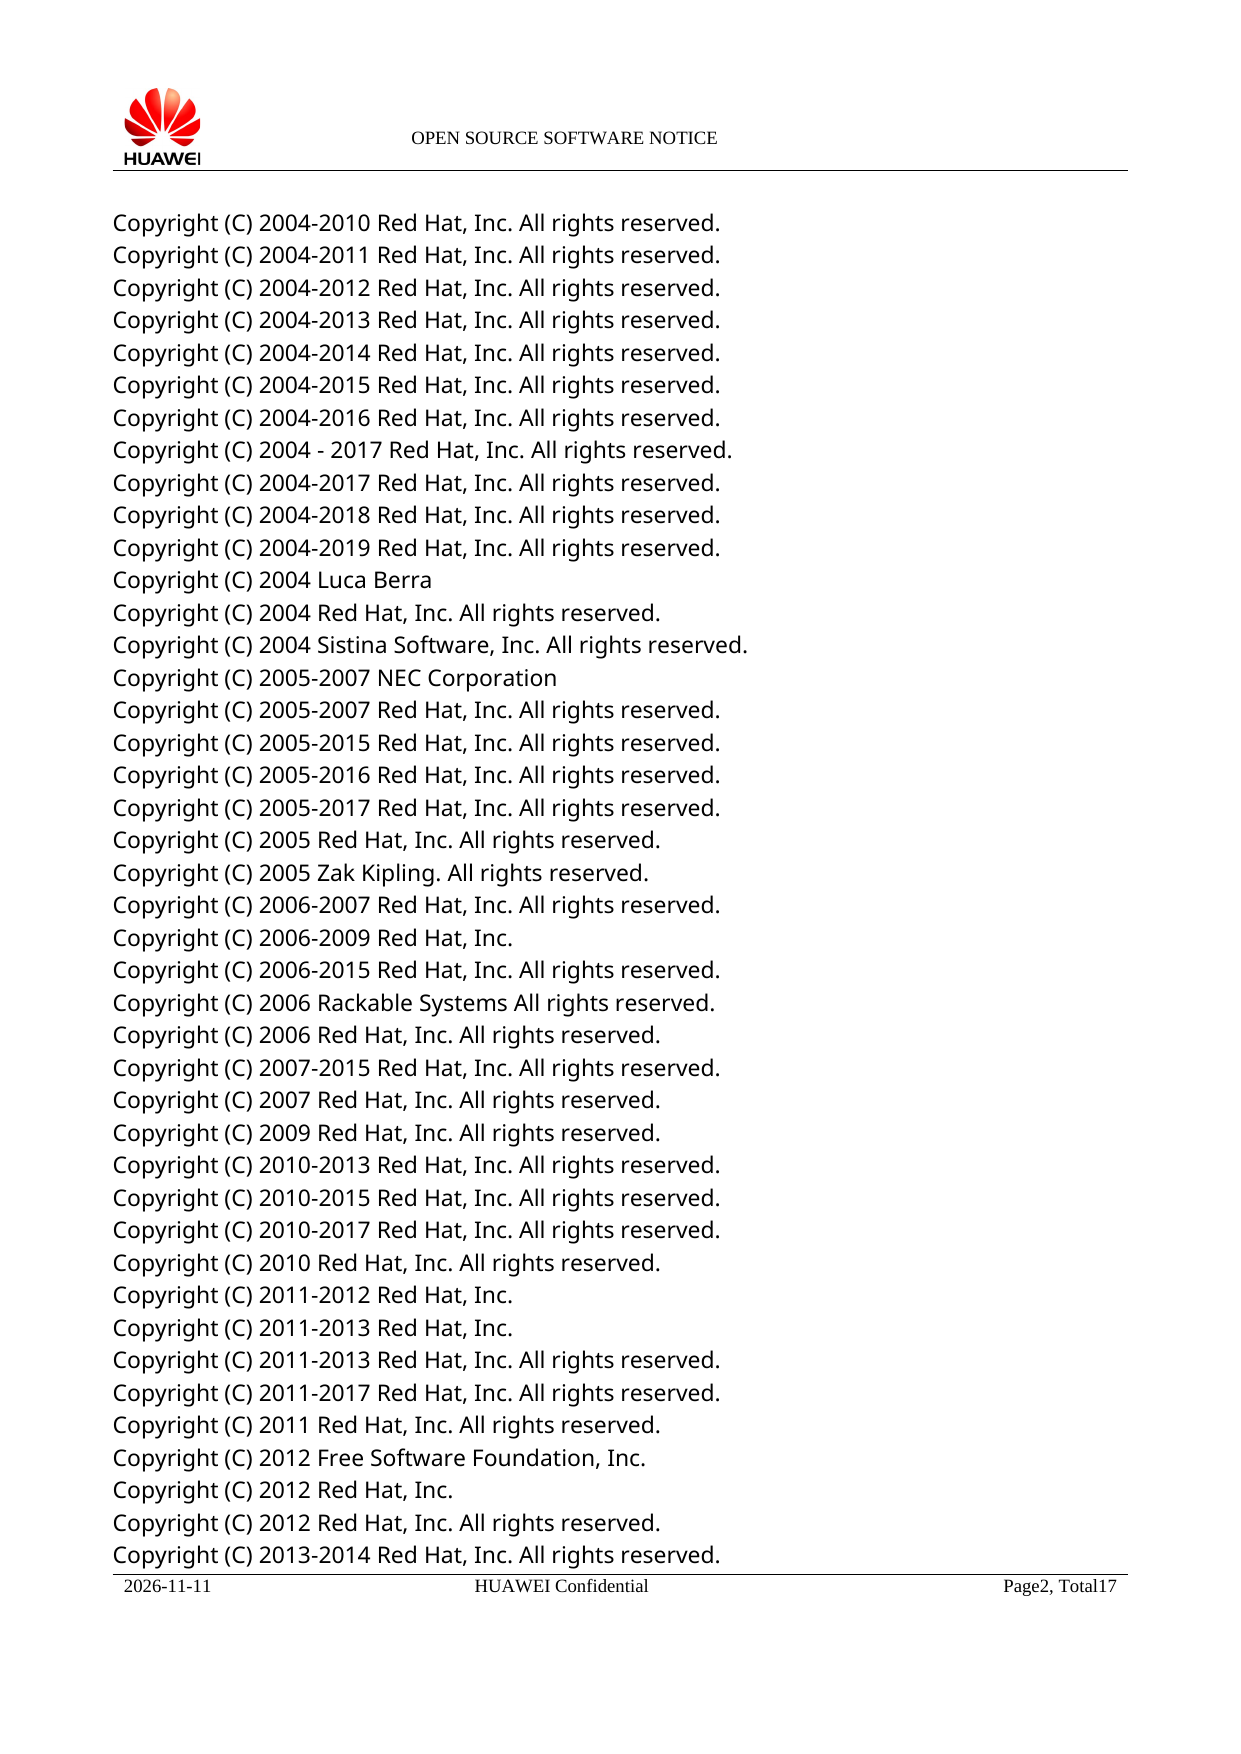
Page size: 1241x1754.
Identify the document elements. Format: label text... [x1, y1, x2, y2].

text Copyright (C) 2006 Rackable Systems All rights reserved. [112, 986, 1128, 1019]
text Copyright (C) 2004-2016 Red Hat, Inc. All rights reserved. [112, 401, 1128, 434]
text Copyright (C) 2009 Red Hat, Inc. All rights reserved. [112, 1116, 1128, 1149]
text Copyright (C) 2004-2011 Red Hat, Inc. All rights reserved. [112, 239, 1128, 271]
text Copyright (C) 2011-2017 Red Hat, Inc. All rights reserved. [112, 1376, 1128, 1409]
text Copyright (C) 2013-2014 Red Hat, Inc. All rights reserved. [112, 1539, 1128, 1571]
text Copyright (C) 2006-2009 Red Hat, Inc. [112, 921, 1128, 954]
text Copyright (C) 2010 Red Hat, Inc. All rights reserved. [112, 1246, 1128, 1279]
text Copyright (C) 2005-2007 Red Hat, Inc. All rights reserved. [112, 694, 1128, 726]
text Copyright (C) 2005-2015 Red Hat, Inc. All rights reserved. [112, 726, 1128, 759]
text Copyright (C) 2005 Red Hat, Inc. All rights reserved. [112, 824, 1128, 856]
text Copyright (C) 2012 Free Software Foundation, Inc. [112, 1441, 1128, 1474]
text Copyright (C) 2005 Zak Kipling. All rights reserved. [112, 856, 1128, 889]
text Copyright (C) 2004-2017 Red Hat, Inc. All rights reserved. [112, 466, 1128, 499]
text Copyright (C) 2007-2015 Red Hat, Inc. All rights reserved. [112, 1051, 1128, 1084]
text Copyright (C) 2004-2013 Red Hat, Inc. All rights reserved. [112, 304, 1128, 336]
text Copyright (C) 2011-2013 Red Hat, Inc. All rights reserved. [112, 1344, 1128, 1376]
text Copyright (C) 2010-2017 Red Hat, Inc. All rights reserved. [112, 1214, 1128, 1246]
text Copyright (C) 2010-2013 Red Hat, Inc. All rights reserved. [112, 1149, 1128, 1181]
text Copyright (C) 2005-2007 NEC Corporation [112, 661, 1128, 694]
text Copyright (C) 2006-2015 Red Hat, Inc. All rights reserved. [112, 954, 1128, 986]
text Copyright (C) 2011 Red Hat, Inc. All rights reserved. [112, 1409, 1128, 1441]
text Copyright (C) 2004-2018 Red Hat, Inc. All rights reserved. [112, 499, 1128, 531]
text Copyright (C) 2006 Red Hat, Inc. All rights reserved. [112, 1019, 1128, 1051]
text Copyright (C) 2004-2019 Red Hat, Inc. All rights reserved. [112, 531, 1128, 564]
picture [124, 88, 201, 165]
text Copyright (C) 2005-2017 Red Hat, Inc. All rights reserved. [112, 791, 1128, 824]
text Copyright (C) 2004 Red Hat, Inc. All rights reserved. [112, 596, 1128, 629]
text Copyright (C) 2011-2013 Red Hat, Inc. [112, 1311, 1128, 1344]
text Copyright (C) 2004-2014 Red Hat, Inc. All rights reserved. [112, 336, 1128, 369]
text Copyright (C) 2010-2015 Red Hat, Inc. All rights reserved. [112, 1181, 1128, 1214]
text Copyright (C) 2006-2007 Red Hat, Inc. All rights reserved. [112, 889, 1128, 921]
text Copyright (C) 2007 Red Hat, Inc. All rights reserved. [112, 1084, 1128, 1116]
text Copyright (C) 2004-2015 Red Hat, Inc. All rights reserved. [112, 369, 1128, 401]
text Copyright (C) 2004-2012 Red Hat, Inc. All rights reserved. [112, 271, 1128, 304]
text Copyright (C) 2004 - 2017 Red Hat, Inc. All rights reserved. [112, 434, 1128, 466]
text Copyright (C) 2012 Red Hat, Inc. All rights reserved. [112, 1506, 1128, 1539]
text Copyright (C) 2012 Red Hat, Inc. [112, 1474, 1128, 1506]
text Copyright (C) 2004 Luca Berra [112, 564, 1128, 596]
text Copyright (C) 2005-2016 Red Hat, Inc. All rights reserved. [112, 759, 1128, 791]
text Copyright (C) 2004 Sistina Software, Inc. All rights reserved. [112, 629, 1128, 661]
text Copyright (C) 2004-2010 Red Hat, Inc. All rights reserved. [112, 206, 1128, 239]
text Copyright (C) 2011-2012 Red Hat, Inc. [112, 1279, 1128, 1311]
